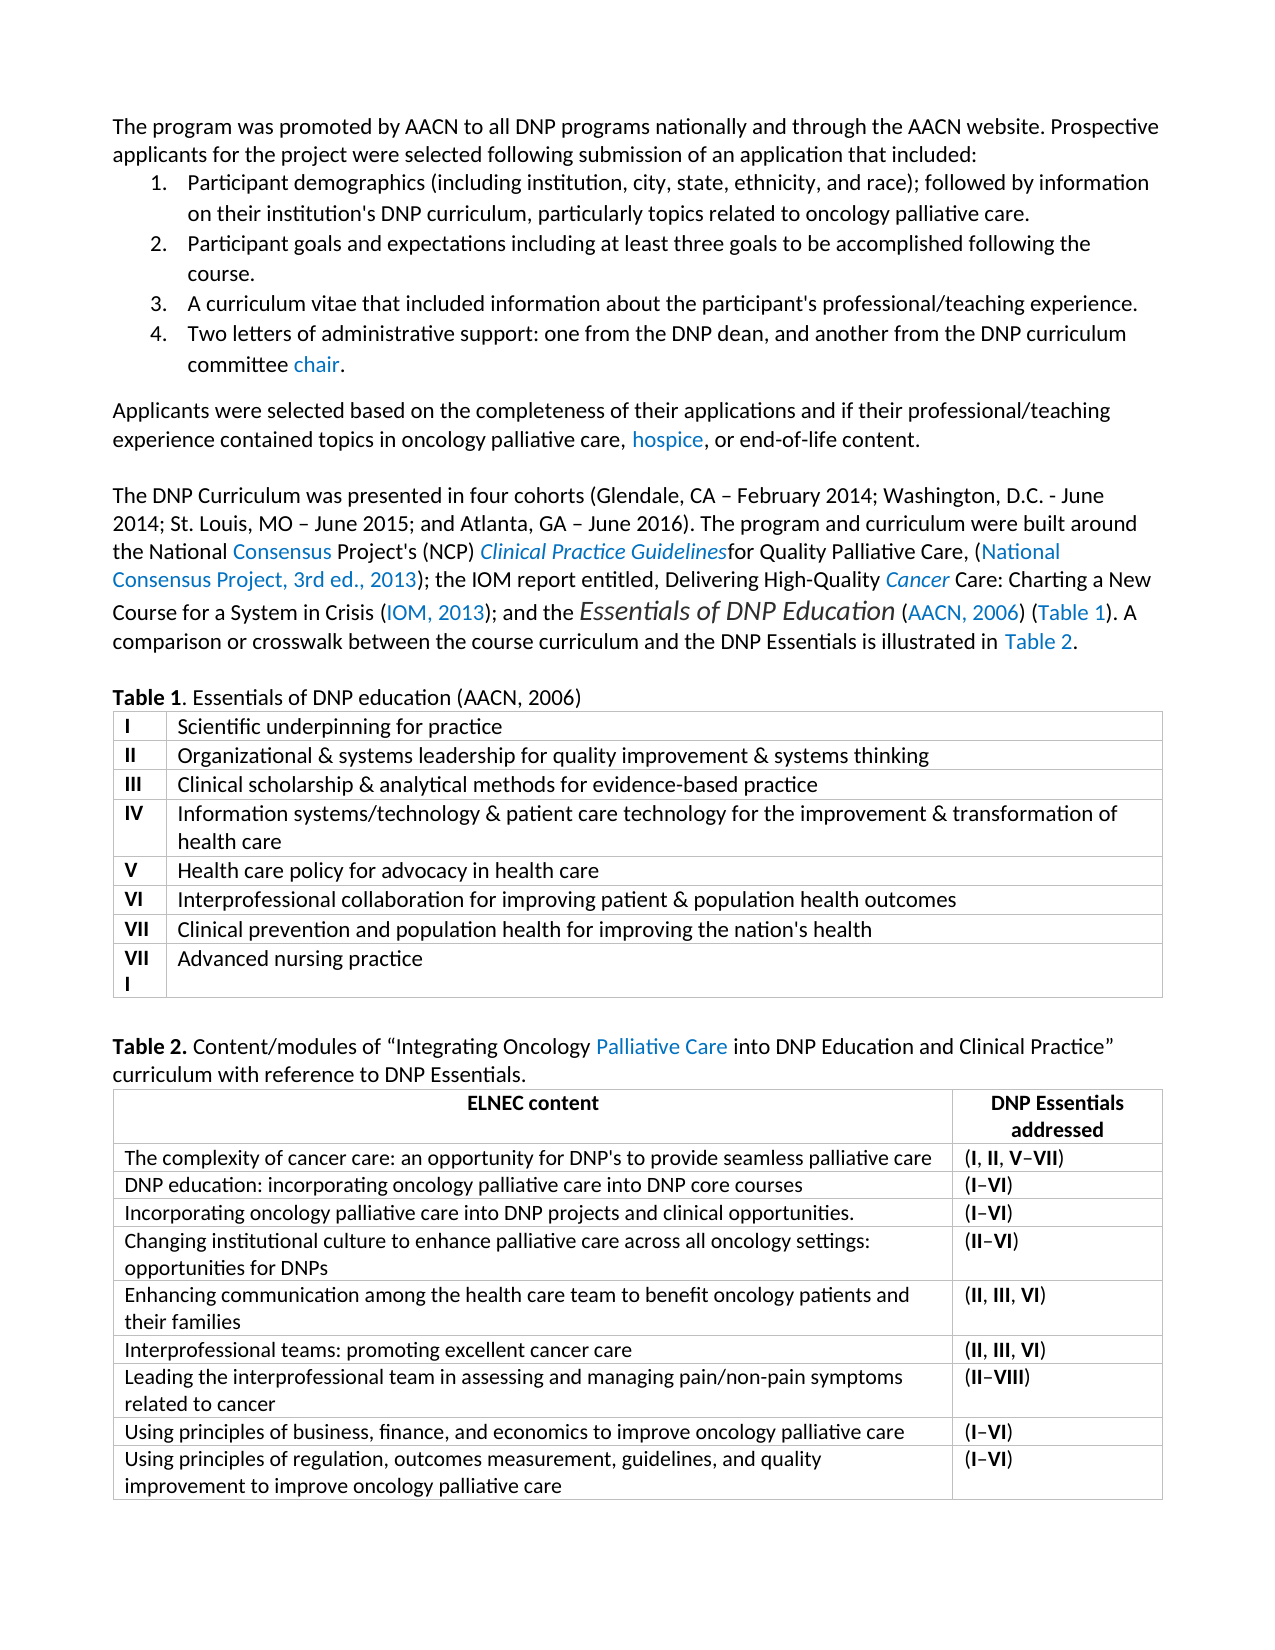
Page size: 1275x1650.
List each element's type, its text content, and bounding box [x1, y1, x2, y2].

table_cell Health care policy for advocacy in health care [167, 857, 1162, 884]
table_cell Interprofessional collaboration for improving patient & population health outcomes [167, 886, 1162, 914]
table_cell DNP education: incorporating oncology palliative care into DNP core courses [114, 1172, 952, 1198]
table_cell III [114, 770, 166, 798]
table_cell Leading the interprofessional team in assessing and managing pain/non-pain symptoms related to cancer [114, 1364, 952, 1417]
table_cell (II–VIII) [953, 1364, 1162, 1417]
table_cell The complexity of cancer care: an opportunity for DNP's to provide seamless palliative care [114, 1144, 952, 1171]
table_cell (I–VI) [953, 1418, 1162, 1444]
table_cell (I–VI) [953, 1199, 1162, 1226]
text Table 1. Essentials of DNP education (AACN, 2006) [112, 683, 1162, 711]
table_cell VI [114, 886, 166, 914]
table_cell Clinical prevention and population health for improving the nation's health [167, 915, 1162, 943]
table_header Scientific underpinning for practice [167, 712, 1162, 740]
table_cell VIII [114, 944, 166, 997]
table_cell Advanced nursing practice [167, 944, 1162, 997]
table_cell (I–VI) [953, 1172, 1162, 1198]
table_cell Using principles of business, finance, and economics to improve oncology palliative care [114, 1418, 952, 1444]
text Table 2. Content/modules of “Integrating Oncology Palliative Care into DNP Education and Clinical Practice” curriculum with reference to DNP Essentials. [112, 1032, 1162, 1088]
list Participant goals and expectations including at least three goals to be accomplished following the course. [150, 229, 1162, 287]
table_cell (II–VI) [953, 1227, 1162, 1280]
table_cell Clinical scholarship & analytical methods for evidence-based practice [167, 770, 1162, 798]
table_cell Changing institutional culture to enhance palliative care across all oncology settings: opportunities for DNPs [114, 1227, 952, 1280]
table_cell (I, II, V–VII) [953, 1144, 1162, 1171]
table_cell Incorporating oncology palliative care into DNP projects and clinical opportunities. [114, 1199, 952, 1226]
list A curriculum vitae that included information about the participant's professional/teaching experience. [150, 289, 1162, 317]
table_cell Information systems/technology & patient care technology for the improvement & transformation of health care [167, 800, 1162, 856]
table_cell (II, III, VI) [953, 1281, 1162, 1335]
text The program was promoted by AACN to all DNP programs nationally and through the AACN website. Prospective applicants for the project were selected following submission of an application that included: [112, 112, 1162, 168]
table_header ELNEC content [114, 1090, 952, 1143]
table_cell V [114, 857, 166, 884]
table_header I [114, 712, 166, 740]
table_cell Enhancing communication among the health care team to benefit oncology patients and their families [114, 1281, 952, 1335]
table_cell (II, III, VI) [953, 1336, 1162, 1362]
text Applicants were selected based on the completeness of their applications and if their professional/teaching experience contained topics in oncology palliative care, hospice, or end-of-life content. [112, 397, 1162, 453]
table_header DNP Essentials addressed [953, 1090, 1162, 1143]
table_cell (I–VI) [953, 1446, 1162, 1499]
table_cell Organizational & systems leadership for quality improvement & systems thinking [167, 741, 1162, 769]
table_cell Using principles of regulation, outcomes measurement, guidelines, and quality improvement to improve oncology palliative care [114, 1446, 952, 1499]
table_cell IV [114, 800, 166, 856]
table_cell Interprofessional teams: promoting excellent cancer care [114, 1336, 952, 1362]
list Two letters of administrative support: one from the DNP dean, and another from the DNP curriculum committee chair. [150, 319, 1162, 378]
list Participant demographics (including institution, city, state, ethnicity, and race); followed by information on their institution's DNP curriculum, particularly topics related to oncology palliative care. [150, 168, 1162, 227]
table_cell VII [114, 915, 166, 943]
text The DNP Curriculum was presented in four cohorts (Glendale, CA – February 2014; Washington, D.C. - June 2014; St. Louis, MO – June 2015; and Atlanta, GA – June 2016). The program and curriculum were built around the National Consensus Project's (NCP) Clinical Practice Guidelinesfor Quality Palliative Care, (National Consensus Project, 3rd ed., 2013); the IOM report entitled, Delivering High-Quality Cancer Care: Charting a New Course for a System in Crisis (IOM, 2013); and the Essentials of DNP Education (AACN, 2006) (Table 1). A comparison or crosswalk between the course curriculum and the DNP Essentials is illustrated in Table 2. [112, 481, 1162, 655]
table_cell II [114, 741, 166, 769]
